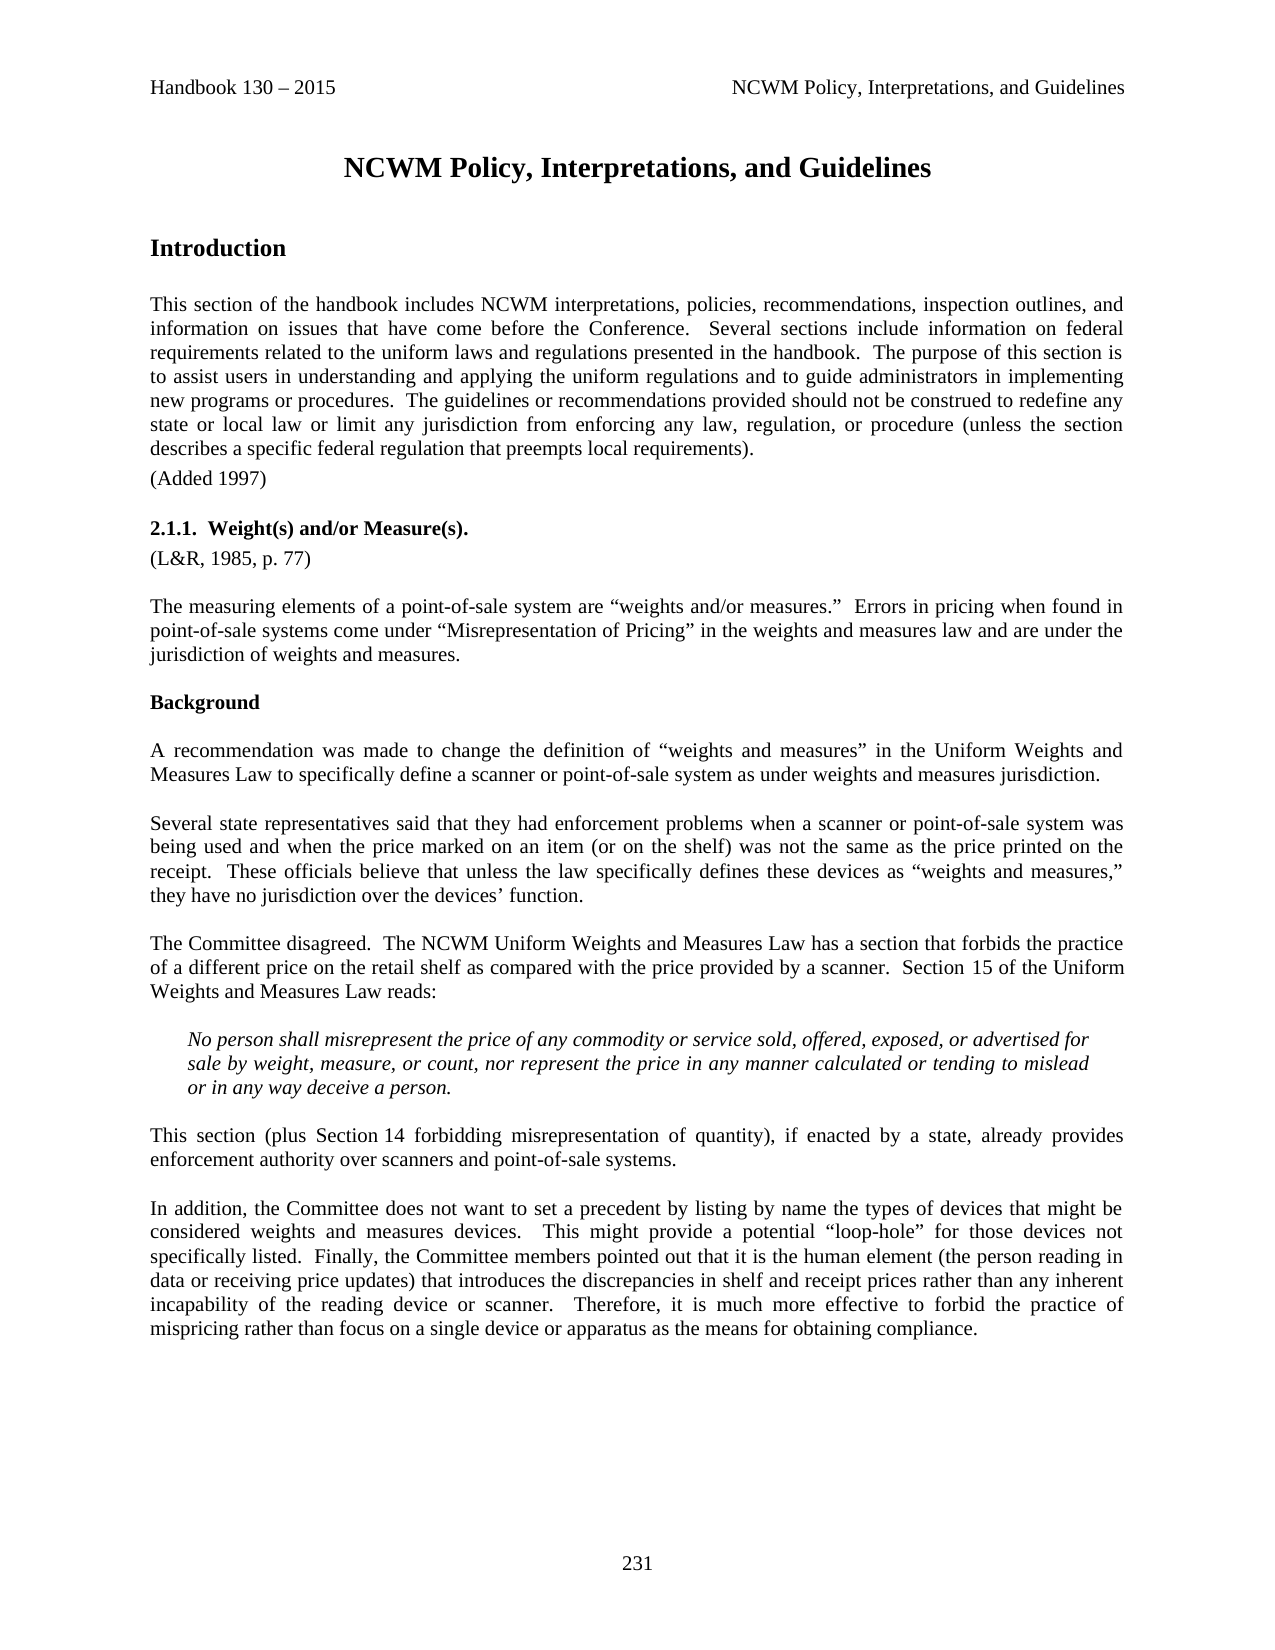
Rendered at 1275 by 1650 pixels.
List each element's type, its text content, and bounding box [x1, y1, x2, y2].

text NCWM Policy, Interpretations, and Guidelines [150, 150, 1125, 183]
text The measuring elements of a point-of-sale system are “weights and/or measures.” Errors in pricing when found in point-of-sale systems come under “Misrepresentation of Pricing” in the weights and measures law and are under the jurisdiction of weights and measures. [150, 594, 1125, 666]
text In addition, the Committee does not want to set a precedent by listing by name the types of devices that might be considered weights and measures devices. This might provide a potential “loop-hole” for those devices not specifically listed. Finally, the Committee members pointed out that it is the human element (the person reading in data or receiving price updates) that introduces the discrepancies in shelf and receipt prices rather than any inherent incapability of the reading device or scanner. Therefore, it is much more effective to forbid the practice of mispricing rather than focus on a single device or apparatus as the means for obtaining compliance. [150, 1195, 1125, 1340]
text This section of the handbook includes NCWM interpretations, policies, recommendations, inspection outlines, and information on issues that have come before the Conference. Several sections include information on federal requirements related to the uniform laws and regulations presented in the handbook. The purpose of this section is to assist users in understanding and applying the uniform regulations and to guide administrators in implementing new programs or procedures. The guidelines or recommendations provided should not be construed to redefine any state or local law or limit any jurisdiction from enforcing any law, regulation, or procedure (unless the section describes a specific federal regulation that preempts local requirements). [150, 292, 1125, 460]
text (L&R, 1985, p. 77) [150, 546, 1125, 570]
text (Added 1997) [150, 466, 1125, 490]
subtitle Introduction [150, 233, 1125, 261]
text This section (plus Section 14 forbidding misrepresentation of quantity), if enacted by a state, already provides enforcement authority over scanners and point-of-sale systems. [150, 1123, 1125, 1171]
text 2.1.1. Weight(s) and/or Measure(s). [150, 515, 1125, 539]
text The Committee disagreed. The NCWM Uniform Weights and Measures Law has a section that forbids the practice of a different price on the retail shelf as compared with the price provided by a scanner. Section 15 of the Uniform Weights and Measures Law reads: [150, 931, 1125, 1003]
text Several state representatives said that they had enforcement problems when a scanner or point-of-sale system was being used and when the price marked on an item (or on the shelf) was not the same as the price printed on the receipt. These officials believe that unless the law specifically defines these devices as “weights and measures,” they have no jurisdiction over the devices’ function. [150, 810, 1125, 907]
text Background [150, 690, 1125, 714]
text No person shall misrepresent the price of any commodity or service sold, offered, exposed, or advertised for sale by weight, measure, or count, nor represent the price in any manner calculated or tending to mislead or in any way deceive a person. [187, 1027, 1090, 1099]
text A recommendation was made to change the definition of “weights and measures” in the Uniform Weights and Measures Law to specifically define a scanner or point-of-sale system as under weights and measures jurisdiction. [150, 738, 1125, 786]
